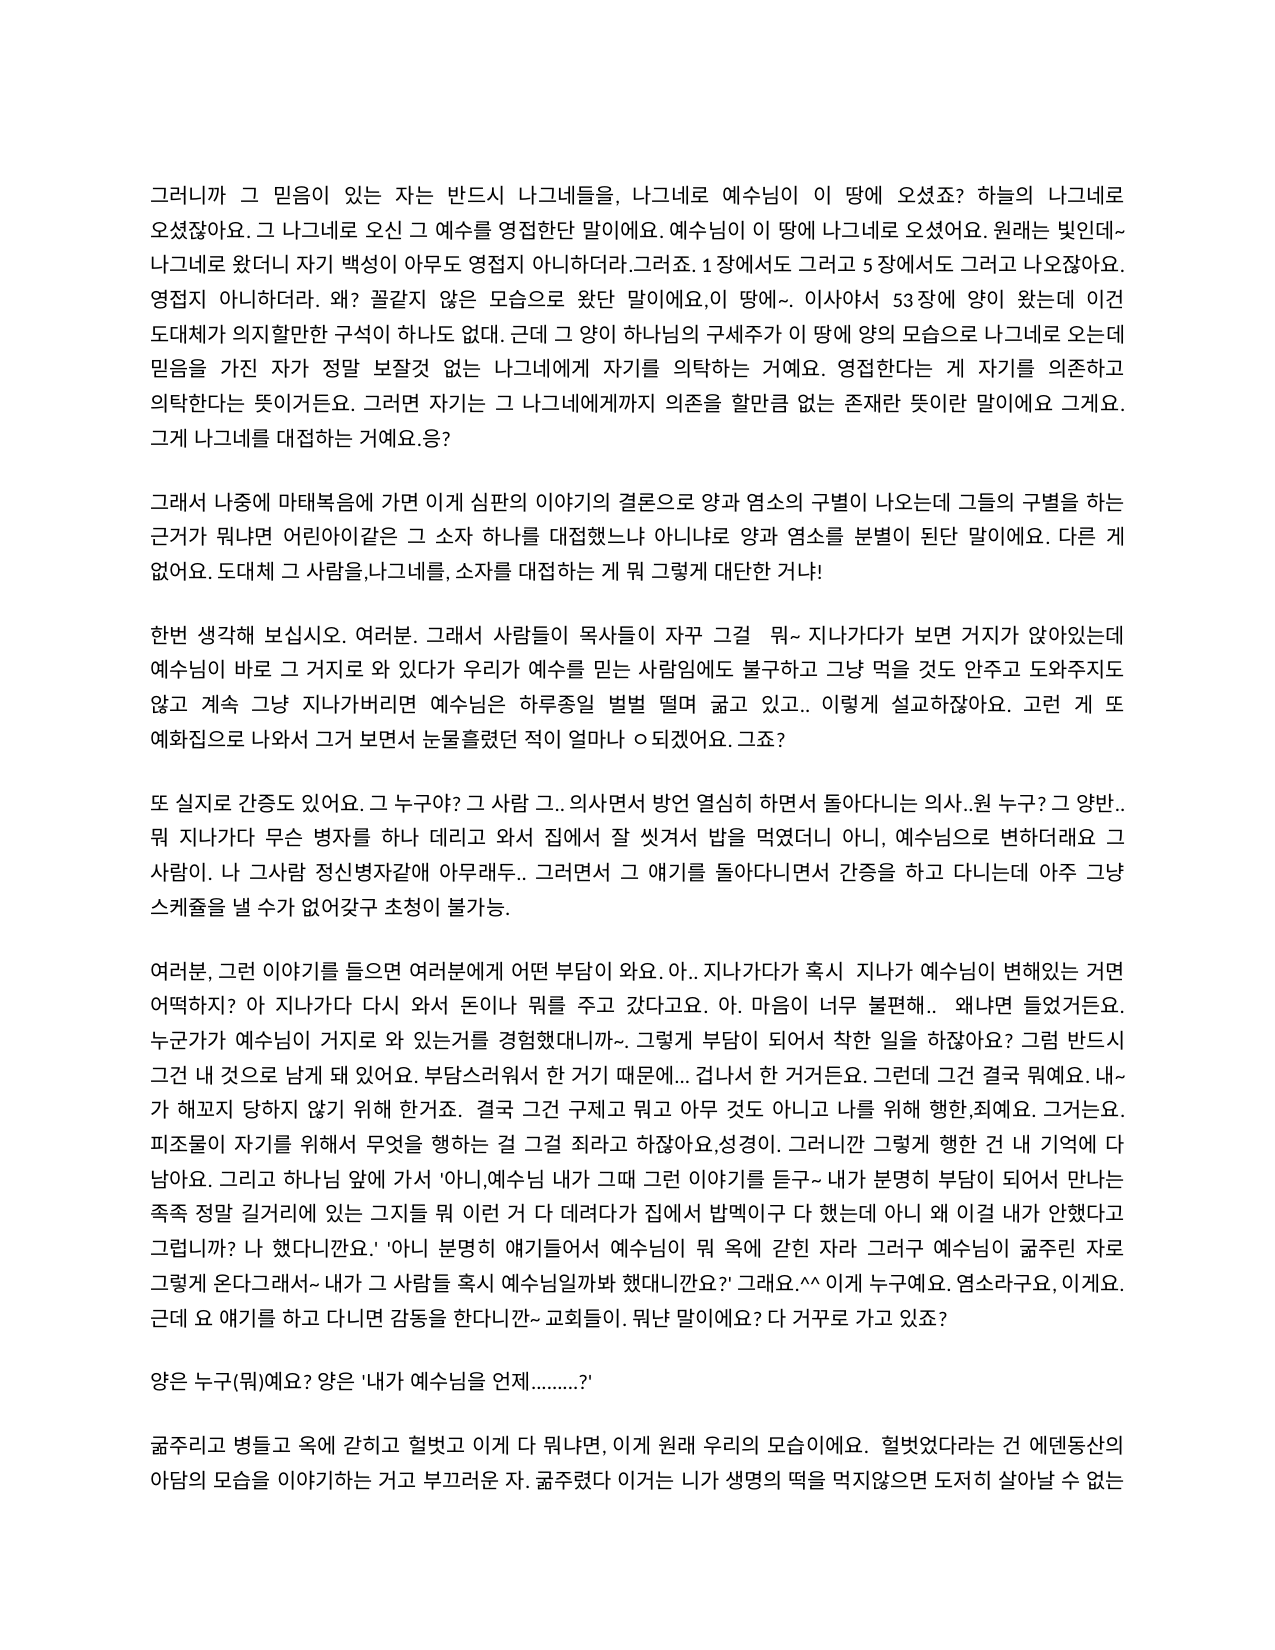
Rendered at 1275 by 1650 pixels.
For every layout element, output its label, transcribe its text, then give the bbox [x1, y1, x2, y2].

text 그러니까 그 믿음이 있는 자는 반드시 나그네들을, 나그네로 예수님이 이 땅에 오셨죠? 하늘의 나그네로 오셨잖아요. 그 나그네로 오신 그 예수를 영접한단 말이에요. 예수님이 이 땅에 나그네로 오셨어요. 원래는 빛인데~ 나그네로 왔더니 자기 백성이 아무도 영접지 아니하더라.그러죠. 1장에서도 그러고 5장에서도 그러고 나오잖아요. 영접지 아니하더라. 왜? 꼴같지 않은 모습으로 왔단 말이에요,이 땅에~. 이사야서 53장에 양이 왔는데 이건 도대체가 의지할만한 구석이 하나도 없대. 근데 그 양이 하나님의 구세주가 이 땅에 양의 모습으로 나그네로 오는데 믿음을 가진 자가 정말 보잘것 없는 나그네에게 자기를 의탁하는 거예요. 영접한다는 게 자기를 의존하고 의탁한다는 뜻이거든요. 그러면 자기는 그 나그네에게까지 의존을 할만큼 없는 존재란 뜻이란 말이에요 그게요. 그게 나그네를 대접하는 거예요.응? [150, 179, 1125, 452]
text 여러분, 그런 이야기를 들으면 여러분에게 어떤 부담이 와요. 아.. 지나가다가 혹시 지나가 예수님이 변해있는 거면 어떡하지? 아 지나가다 다시 와서 돈이나 뭐를 주고 갔다고요. 아. 마음이 너무 불편해.. 왜냐면 들었거든요. 누군가가 예수님이 거지로 와 있는거를 경험했대니까~. 그렇게 부담이 되어서 착한 일을 하잖아요? 그럼 반드시 그건 내 것으로 남게 돼 있어요. 부담스러워서 한 거기 때문에... 겁나서 한 거거든요. 그런데 그건 결국 뭐예요. 내~가 해꼬지 당하지 않기 위해 한거죠. 결국 그건 구제고 뭐고 아무 것도 아니고 나를 위해 행한,죄예요. 그거는요. 피조물이 자기를 위해서 무엇을 행하는 걸 그걸 죄라고 하잖아요,성경이. 그러니깐 그렇게 행한 건 내 기억에 다 남아요. 그리고 하나님 앞에 가서 '아니,예수님 내가 그때 그런 이야기를 듣구~ 내가 분명히 부담이 되어서 만나는 족족 정말 길거리에 있는 그지들 뭐 이런 거 다 데려다가 집에서 밥멕이구 다 했는데 아니 왜 이걸 내가 안했다고 그럽니까? 나 했다니깐요.' '아니 분명히 얘기들어서 예수님이 뭐 옥에 갇힌 자라 그러구 예수님이 굶주린 자로 그렇게 온다그래서~ 내가 그 사람들 혹시 예수님일까봐 했대니깐요?' 그래요.^^ 이게 누구예요. 염소라구요, 이게요. 근데 요 얘기를 하고 다니면 감동을 한다니깐~ 교회들이. 뭐냔 말이에요? 다 거꾸로 가고 있죠? [150, 955, 1125, 1332]
text 또 실지로 간증도 있어요. 그 누구야? 그 사람 그.. 의사면서 방언 열심히 하면서 돌아다니는 의사..원 누구? 그 양반.. 뭐 지나가다 무슨 병자를 하나 데리고 와서 집에서 잘 씻겨서 밥을 먹였더니 아니, 예수님으로 변하더래요 그 사람이. 나 그사람 정신병자같애 아무래두.. 그러면서 그 얘기를 돌아다니면서 간증을 하고 다니는데 아주 그냥 스케쥴을 낼 수가 없어갖구 초청이 불가능. [150, 787, 1125, 921]
text 그래서 나중에 마태복음에 가면 이게 심판의 이야기의 결론으로 양과 염소의 구별이 나오는데 그들의 구별을 하는 근거가 뭐냐면 어린아이같은 그 소자 하나를 대접했느냐 아니냐로 양과 염소를 분별이 된단 말이에요. 다른 게 없어요. 도대체 그 사람을,나그네를, 소자를 대접하는 게 뭐 그렇게 대단한 거냐! [150, 486, 1125, 585]
text 양은 누구(뭐)예요? 양은 '내가 예수님을 언제.........?' [150, 1366, 1125, 1396]
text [150, 1429, 1125, 1494]
text 한번 생각해 보십시오. 여러분. 그래서 사람들이 목사들이 자꾸 그걸 뭐~ 지나가다가 보면 거지가 앉아있는데 예수님이 바로 그 거지로 와 있다가 우리가 예수를 믿는 사람임에도 불구하고 그냥 먹을 것도 안주고 도와주지도 않고 계속 그냥 지나가버리면 예수님은 하루종일 벌벌 떨며 굶고 있고.. 이렇게 설교하잖아요. 고런 게 또 예화집으로 나와서 그거 보면서 눈물흘렸던 적이 얼마나 ㅇ되겠어요. 그죠? [150, 619, 1125, 753]
